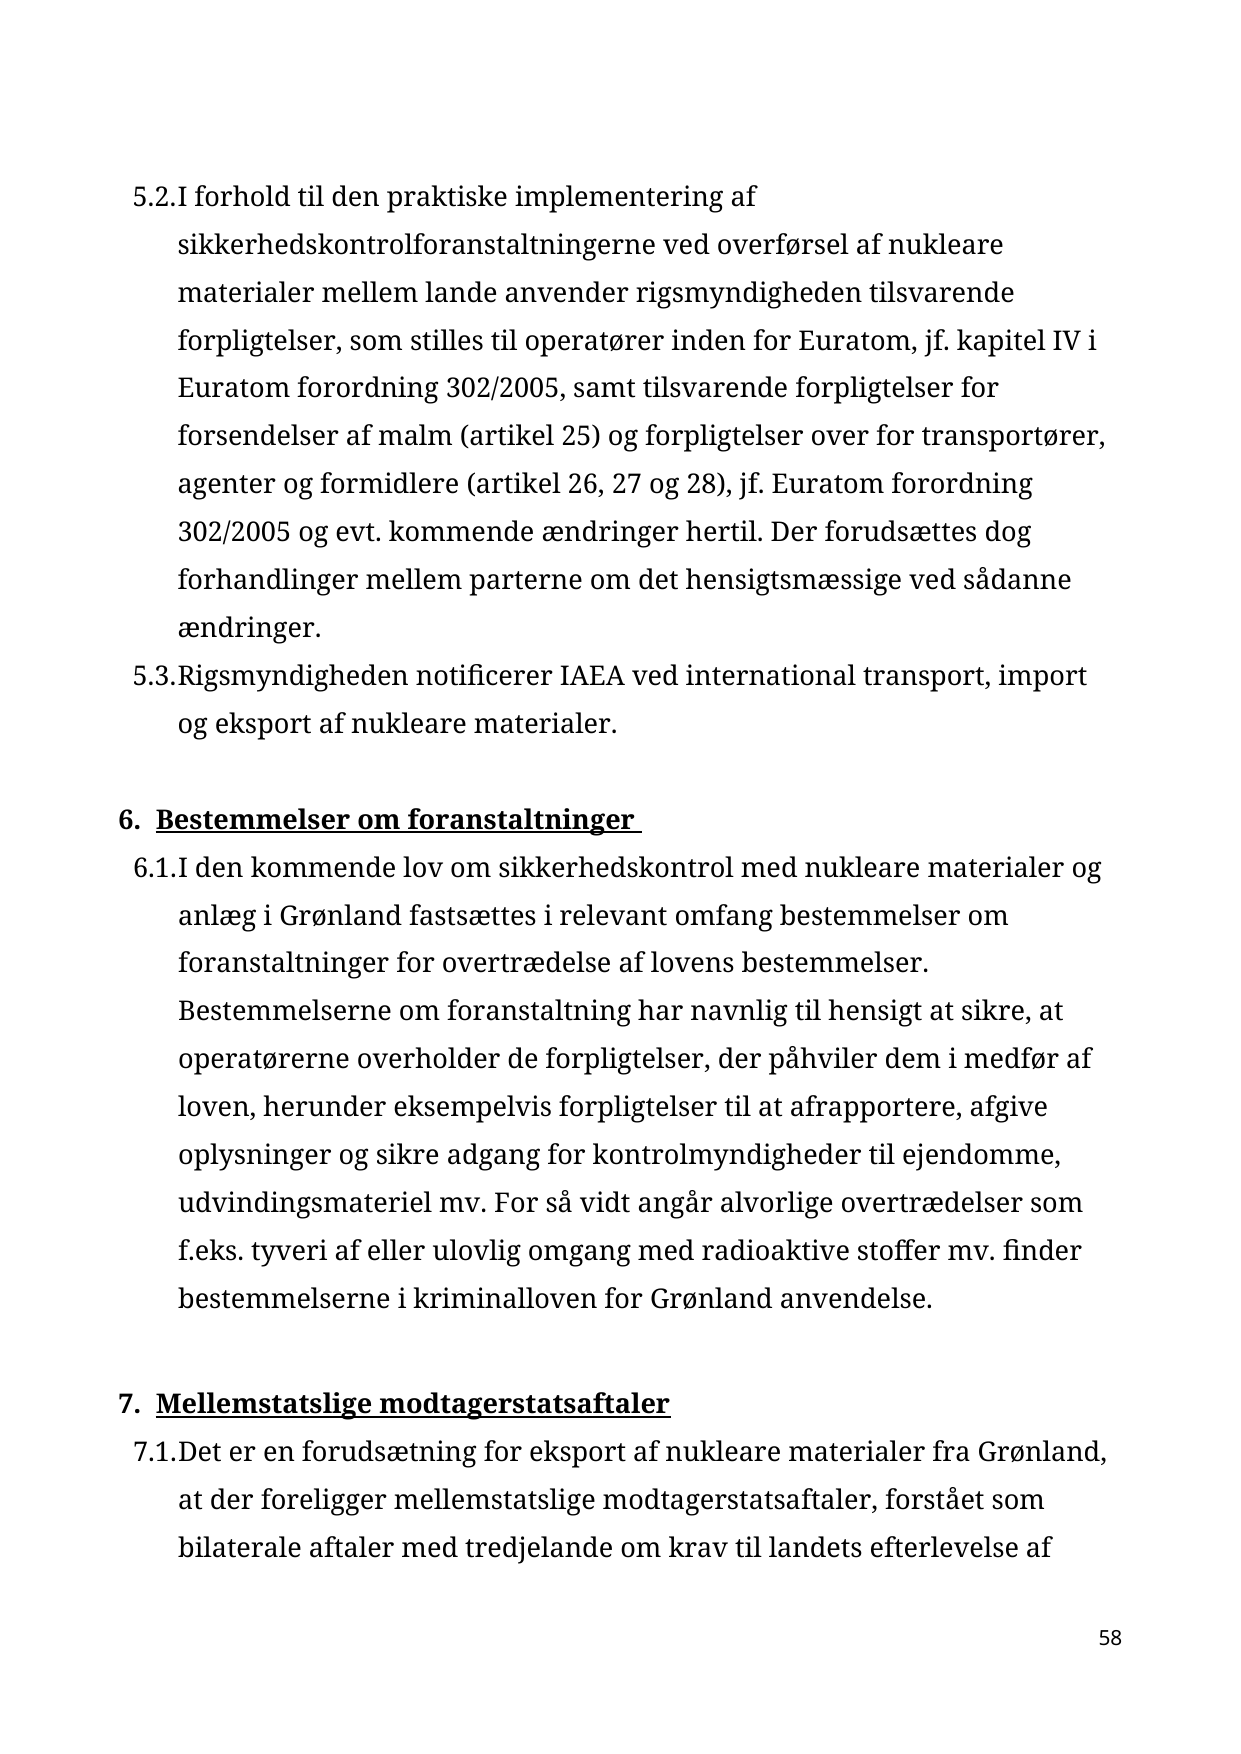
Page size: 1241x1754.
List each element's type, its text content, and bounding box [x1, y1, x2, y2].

list I den kommende lov om sikkerhedskontrol med nukleare materialer og anlæg i Grønland fastsættes i relevant omfang bestemmelser om foranstaltninger for overtrædelse af lovens bestemmelser. Bestemmelserne om foranstaltning har navnlig til hensigt at sikre, at operatørerne overholder de forpligtelser, der påhviler dem i medfør af loven, herunder eksempelvis forpligtelser til at afrapportere, afgive oplysninger og sikre adgang for kontrolmyndigheder til ejendomme, udvindingsmateriel mv. For så vidt angår alvorlige overtrædelser som f.eks. tyveri af eller ulovlig omgang med radioaktive stoffer mv. finder bestemmelserne i kriminalloven for Grønland anvendelse. [133, 848, 1122, 1316]
list Bestemmelser om foranstaltninger [118, 800, 1122, 837]
list Mellemstatslige modtagerstatsaftaler [118, 1385, 1122, 1422]
list Rigsmyndigheden notificerer IAEA ved international transport, import og eksport af nukleare materialer. [132, 656, 1122, 741]
list I forhold til den praktiske implementering af sikkerhedskontrolforanstaltningerne ved overførsel af nukleare materialer mellem lande anvender rigsmyndigheden tilsvarende forpligtelser, som stilles til operatører inden for Euratom, jf. kapitel IV i Euratom forordning 302/2005, samt tilsvarende forpligtelser for forsendelser af malm (artikel 25) og forpligtelser over for transportører, agenter og formidlere (artikel 26, 27 og 28), jf. Euratom forordning 302/2005 og evt. kommende ændringer hertil. Der forudsættes dog forhandlinger mellem parterne om det hensigtsmæssige ved sådanne ændringer. [132, 177, 1122, 645]
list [133, 1433, 1122, 1566]
